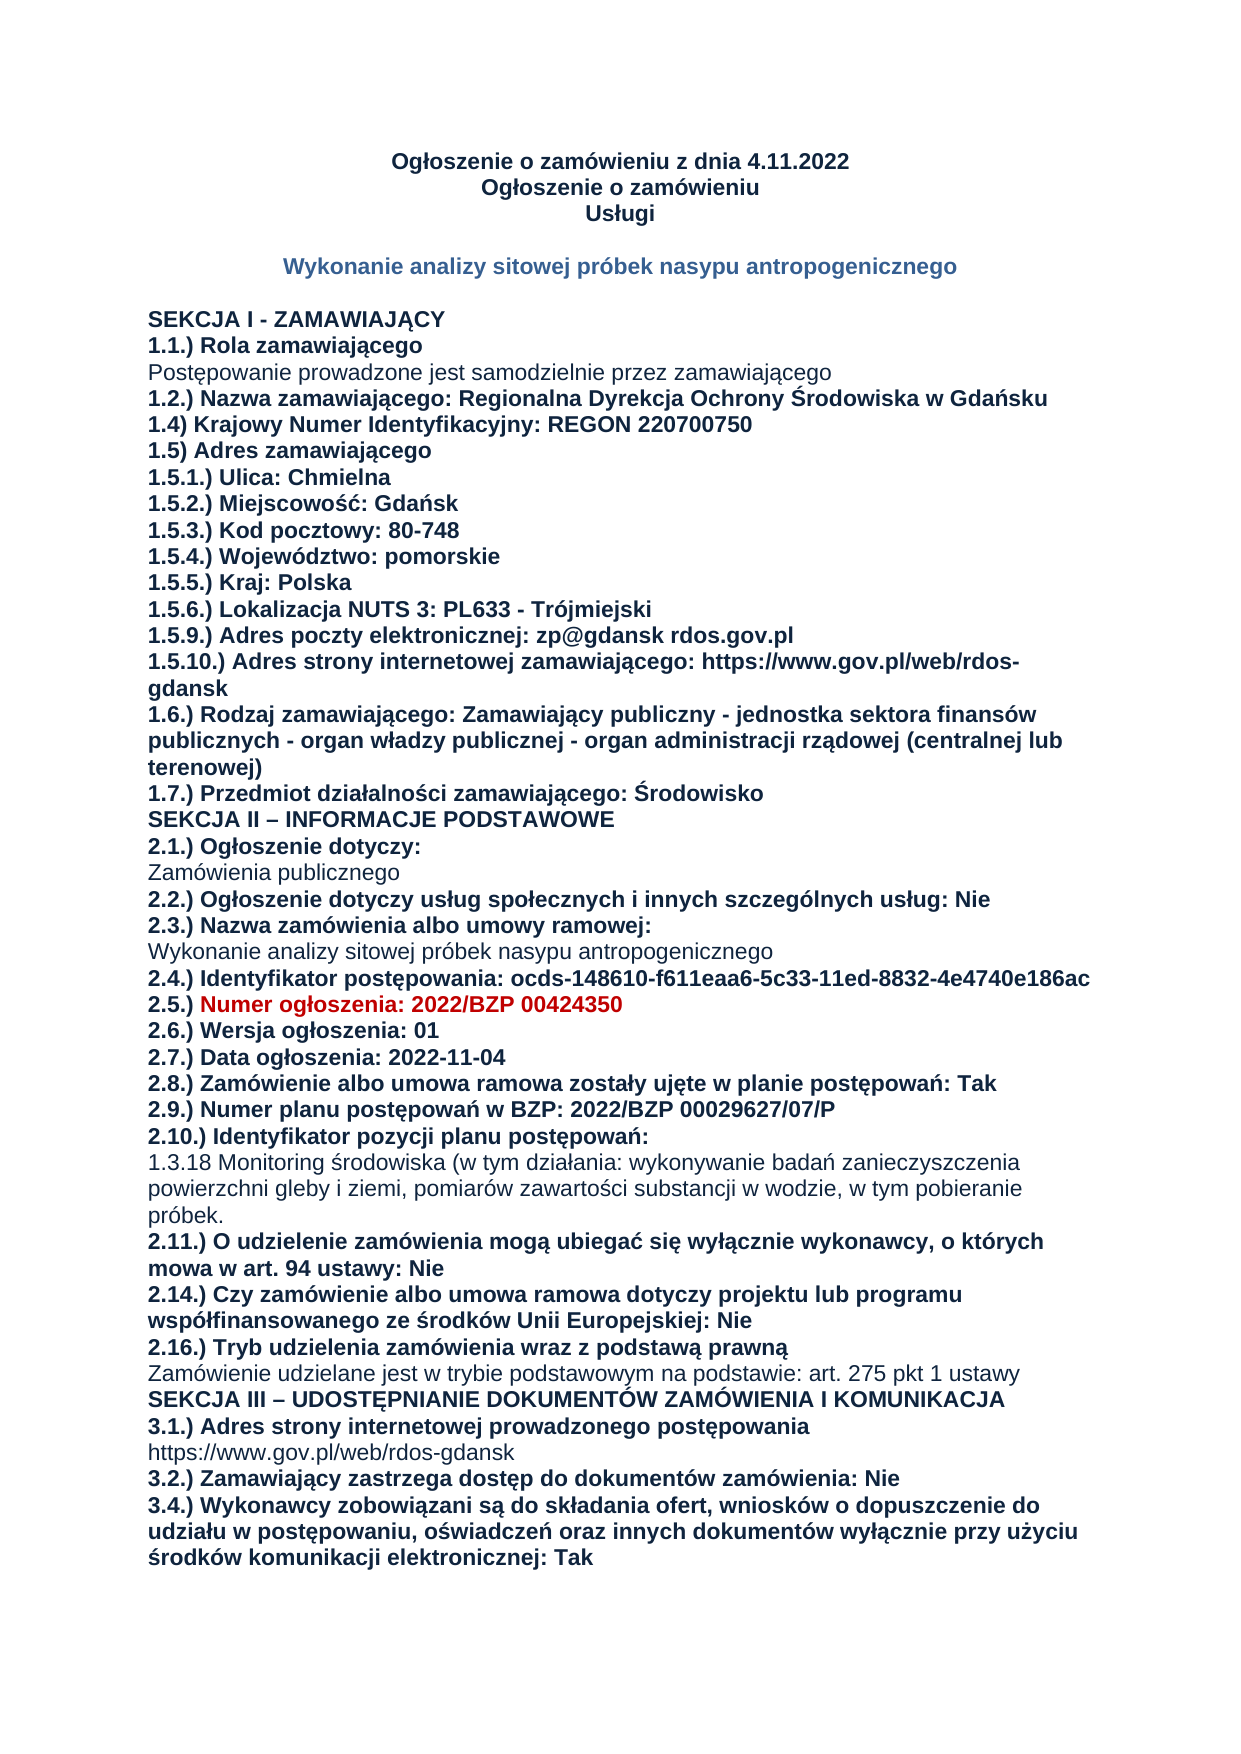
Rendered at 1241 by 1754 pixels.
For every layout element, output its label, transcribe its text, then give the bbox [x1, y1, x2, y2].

text 1.2.) Nazwa zamawiającego: Regionalna Dyrekcja Ochrony Środowiska w Gdańsku [148, 385, 1093, 411]
text 2.10.) Identyfikator pozycji planu postępowań: [148, 1123, 1093, 1149]
text 2.9.) Numer planu postępowań w BZP: 2022/BZP 00029627/07/P [148, 1096, 1093, 1123]
text 1.7.) Przedmiot działalności zamawiającego: Środowisko [148, 780, 1093, 806]
text Ogłoszenie o zamówieniu Usługi [148, 174, 1093, 227]
text 1.5.3.) Kod pocztowy: 80-748 [148, 517, 1093, 543]
text 2.3.) Nazwa zamówienia albo umowy ramowej: [148, 912, 1093, 938]
text Zamówienia publicznego [148, 859, 1093, 886]
text 1.5.10.) Adres strony internetowej zamawiającego: https://www.gov.pl/web/rdos-gdansk [148, 648, 1093, 701]
text SEKCJA II – INFORMACJE PODSTAWOWE [148, 806, 1093, 833]
text 1.1.) Rola zamawiającego [148, 332, 1093, 358]
text 1.4) Krajowy Numer Identyfikacyjny: REGON 220700750 [148, 411, 1093, 437]
text 2.4.) Identyfikator postępowania: ocds-148610-f611eaa6-5c33-11ed-8832-4e4740e186ac [148, 964, 1093, 991]
text Zamówienie udzielane jest w trybie podstawowym na podstawie: art. 275 pkt 1 ustawy [148, 1360, 1093, 1386]
text 1.5.4.) Województwo: pomorskie [148, 543, 1093, 569]
text Ogłoszenie o zamówieniu z dnia 4.11.2022 [148, 148, 1093, 174]
text 1.5) Adres zamawiającego [148, 437, 1093, 464]
text 2.8.) Zamówienie albo umowa ramowa zostały ujęte w planie postępowań: Tak [148, 1070, 1093, 1096]
text SEKCJA I - ZAMAWIAJĄCY [148, 306, 1093, 332]
text 2.1.) Ogłoszenie dotyczy: [148, 833, 1093, 859]
text 1.5.1.) Ulica: Chmielna [148, 464, 1093, 490]
text https://www.gov.pl/web/rdos-gdansk [148, 1439, 1093, 1465]
text 2.7.) Data ogłoszenia: 2022-11-04 [148, 1044, 1093, 1070]
text 2.16.) Tryb udzielenia zamówienia wraz z podstawą prawną [148, 1333, 1093, 1360]
text 1.5.2.) Miejscowość: Gdańsk [148, 490, 1093, 517]
text 1.5.5.) Kraj: Polska [148, 569, 1093, 596]
text 2.14.) Czy zamówienie albo umowa ramowa dotyczy projektu lub programu współfinansowanego ze środków Unii Europejskiej: Nie [148, 1281, 1093, 1333]
text 1.6.) Rodzaj zamawiającego: Zamawiający publiczny - jednostka sektora finansów publicznych - organ władzy publicznej - organ administracji rządowej (centralnej lub terenowej) [148, 701, 1093, 780]
text 1.5.6.) Lokalizacja NUTS 3: PL633 - Trójmiejski [148, 596, 1093, 622]
text 2.2.) Ogłoszenie dotyczy usług społecznych i innych szczególnych usług: Nie [148, 886, 1093, 912]
text 2.6.) Wersja ogłoszenia: 01 [148, 1017, 1093, 1044]
text 2.5.) Numer ogłoszenia: 2022/BZP 00424350 [148, 991, 1093, 1017]
text 2.11.) O udzielenie zamówienia mogą ubiegać się wyłącznie wykonawcy, o których mowa w art. 94 ustawy: Nie [148, 1228, 1093, 1281]
text Wykonanie analizy sitowej próbek nasypu antropogenicznego [148, 227, 1093, 279]
text Postępowanie prowadzone jest samodzielnie przez zamawiającego [148, 358, 1093, 385]
text 3.2.) Zamawiający zastrzega dostęp do dokumentów zamówienia: Nie [148, 1465, 1093, 1492]
text SEKCJA III – UDOSTĘPNIANIE DOKUMENTÓW ZAMÓWIENIA I KOMUNIKACJA [148, 1386, 1093, 1413]
text 3.4.) Wykonawcy zobowiązani są do składania ofert, wniosków o dopuszczenie do udziału w postępowaniu, oświadczeń oraz innych dokumentów wyłącznie przy użyciu środków komunikacji elektronicznej: Tak [148, 1492, 1093, 1571]
text Wykonanie analizy sitowej próbek nasypu antropogenicznego [148, 938, 1093, 964]
text 1.3.18 Monitoring środowiska (w tym działania: wykonywanie badań zanieczyszczenia powierzchni gleby i ziemi, pomiarów zawartości substancji w wodzie, w tym pobieranie próbek. [148, 1149, 1093, 1228]
text 3.1.) Adres strony internetowej prowadzonego postępowania [148, 1413, 1093, 1439]
text 1.5.9.) Adres poczty elektronicznej: zp@gdansk rdos.gov.pl [148, 622, 1093, 648]
